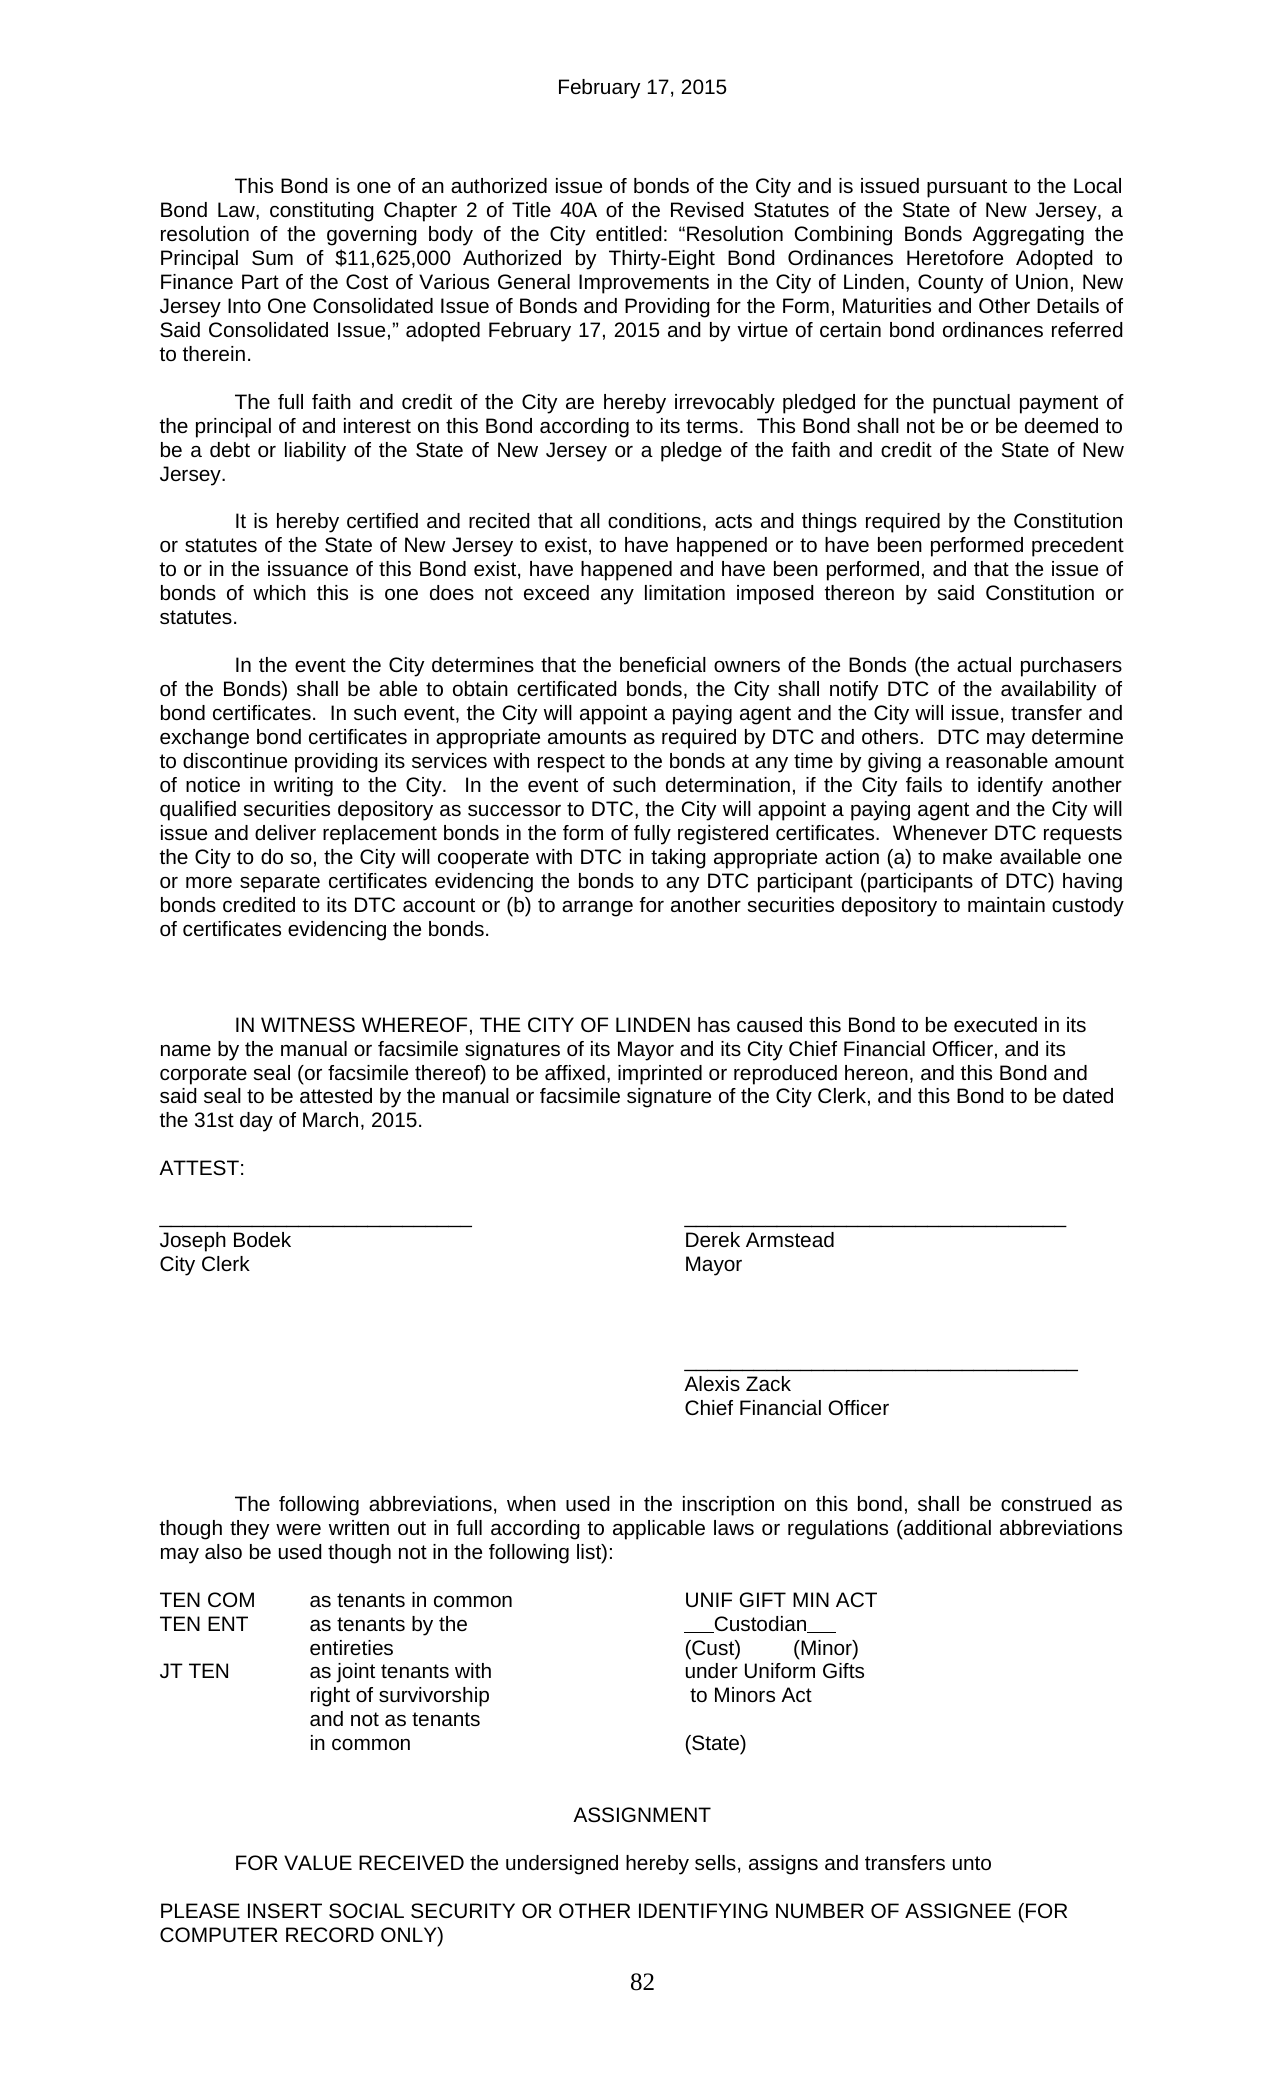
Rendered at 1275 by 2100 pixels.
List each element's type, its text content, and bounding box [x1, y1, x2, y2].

text City Clerk Mayor [159, 1252, 1125, 1276]
text TEN ENT as tenants by the Custodian [159, 1611, 1125, 1635]
text IN WITNESS WHEREOF, THE CITY OF LINDEN has caused this Bond to be executed in its name by the manual or facsimile signatures of its Mayor and its City Chief Financial Officer, and its corporate seal (or facsimile thereof) to be affixed, imprinted or reproduced hereon, and this Bond and said seal to be attested by the manual or facsimile signature of the City Clerk, and this Bond to be dated the 31st day of March, 2015. [159, 1012, 1125, 1132]
text ___________________________ _________________________________ [159, 1204, 1125, 1228]
text The following abbreviations, when used in the inscription on this bond, shall be construed as though they were written out in full according to applicable laws or regulations (additional abbreviations may also be used though not in the following list): [159, 1492, 1125, 1563]
text This Bond is one of an authorized issue of bonds of the City and is issued pursuant to the Local Bond Law, constituting Chapter 2 of Title 40A of the Revised Statutes of the State of New Jersey, a resolution of the governing body of the City entitled: “Resolution Combining Bonds Aggregating the Principal Sum of $11,625,000 Authorized by Thirty-Eight Bond Ordinances Heretofore Adopted to Finance Part of the Cost of Various General Improvements in the City of Linden, County of Union, New Jersey Into One Consolidated Issue of Bonds and Providing for the Form, Maturities and Other Details of Said Consolidated Issue,” adopted February 17, 2015 and by virtue of certain bond ordinances referred to therein. [159, 174, 1125, 366]
text JT TEN as joint tenants with under Uniform Gifts [159, 1659, 1125, 1683]
text in common (State) [159, 1731, 1125, 1755]
text Chief Financial Officer [159, 1396, 1125, 1420]
text __________________________________ Alexis Zack [159, 1348, 1125, 1396]
text It is hereby certified and recited that all conditions, acts and things required by the Constitution or statutes of the State of New Jersey to exist, to have happened or to have been performed precedent to or in the issuance of this Bond exist, have happened and have been performed, and that the issue of bonds of which this is one does not exceed any limitation imposed thereon by said Constitution or statutes. [159, 509, 1125, 629]
text Joseph Bodek Derek Armstead [159, 1228, 1125, 1252]
text right of survivorship to Minors Act [159, 1683, 1125, 1707]
text FOR VALUE RECEIVED the undersigned hereby sells, assigns and transfers unto [159, 1851, 1125, 1875]
text ASSIGNMENT [159, 1803, 1125, 1827]
text ATTEST: [159, 1156, 1125, 1180]
text PLEASE INSERT SOCIAL SECURITY OR OTHER IDENTIFYING NUMBER OF ASSIGNEE (FOR COMPUTER RECORD ONLY) [159, 1899, 1125, 1947]
text TEN COM as tenants in common UNIF GIFT MIN ACT [159, 1587, 1125, 1611]
text entireties (Cust) (Minor) [159, 1635, 1125, 1659]
text The full faith and credit of the City are hereby irrevocably pledged for the punctual payment of the principal of and interest on this Bond according to its terms. This Bond shall not be or be deemed to be a debt or liability of the State of New Jersey or a pledge of the faith and credit of the State of New Jersey. [159, 389, 1125, 485]
text and not as tenants [159, 1707, 1125, 1731]
text In the event the City determines that the beneficial owners of the Bonds (the actual purchasers of the Bonds) shall be able to obtain certificated bonds, the City shall notify DTC of the availability of bond certificates. In such event, the City will appoint a paying agent and the City will issue, transfer and exchange bond certificates in appropriate amounts as required by DTC and others. DTC may determine to discontinue providing its services with respect to the bonds at any time by giving a reasonable amount of notice in writing to the City. In the event of such determination, if the City fails to identify another qualified securities depository as successor to DTC, the City will appoint a paying agent and the City will issue and deliver replacement bonds in the form of fully registered certificates. Whenever DTC requests the City to do so, the City will cooperate with DTC in taking appropriate action (a) to make available one or more separate certificates evidencing the bonds to any DTC participant (participants of DTC) having bonds credited to its DTC account or (b) to arrange for another securities depository to maintain custody of certificates evidencing the bonds. [159, 653, 1125, 941]
